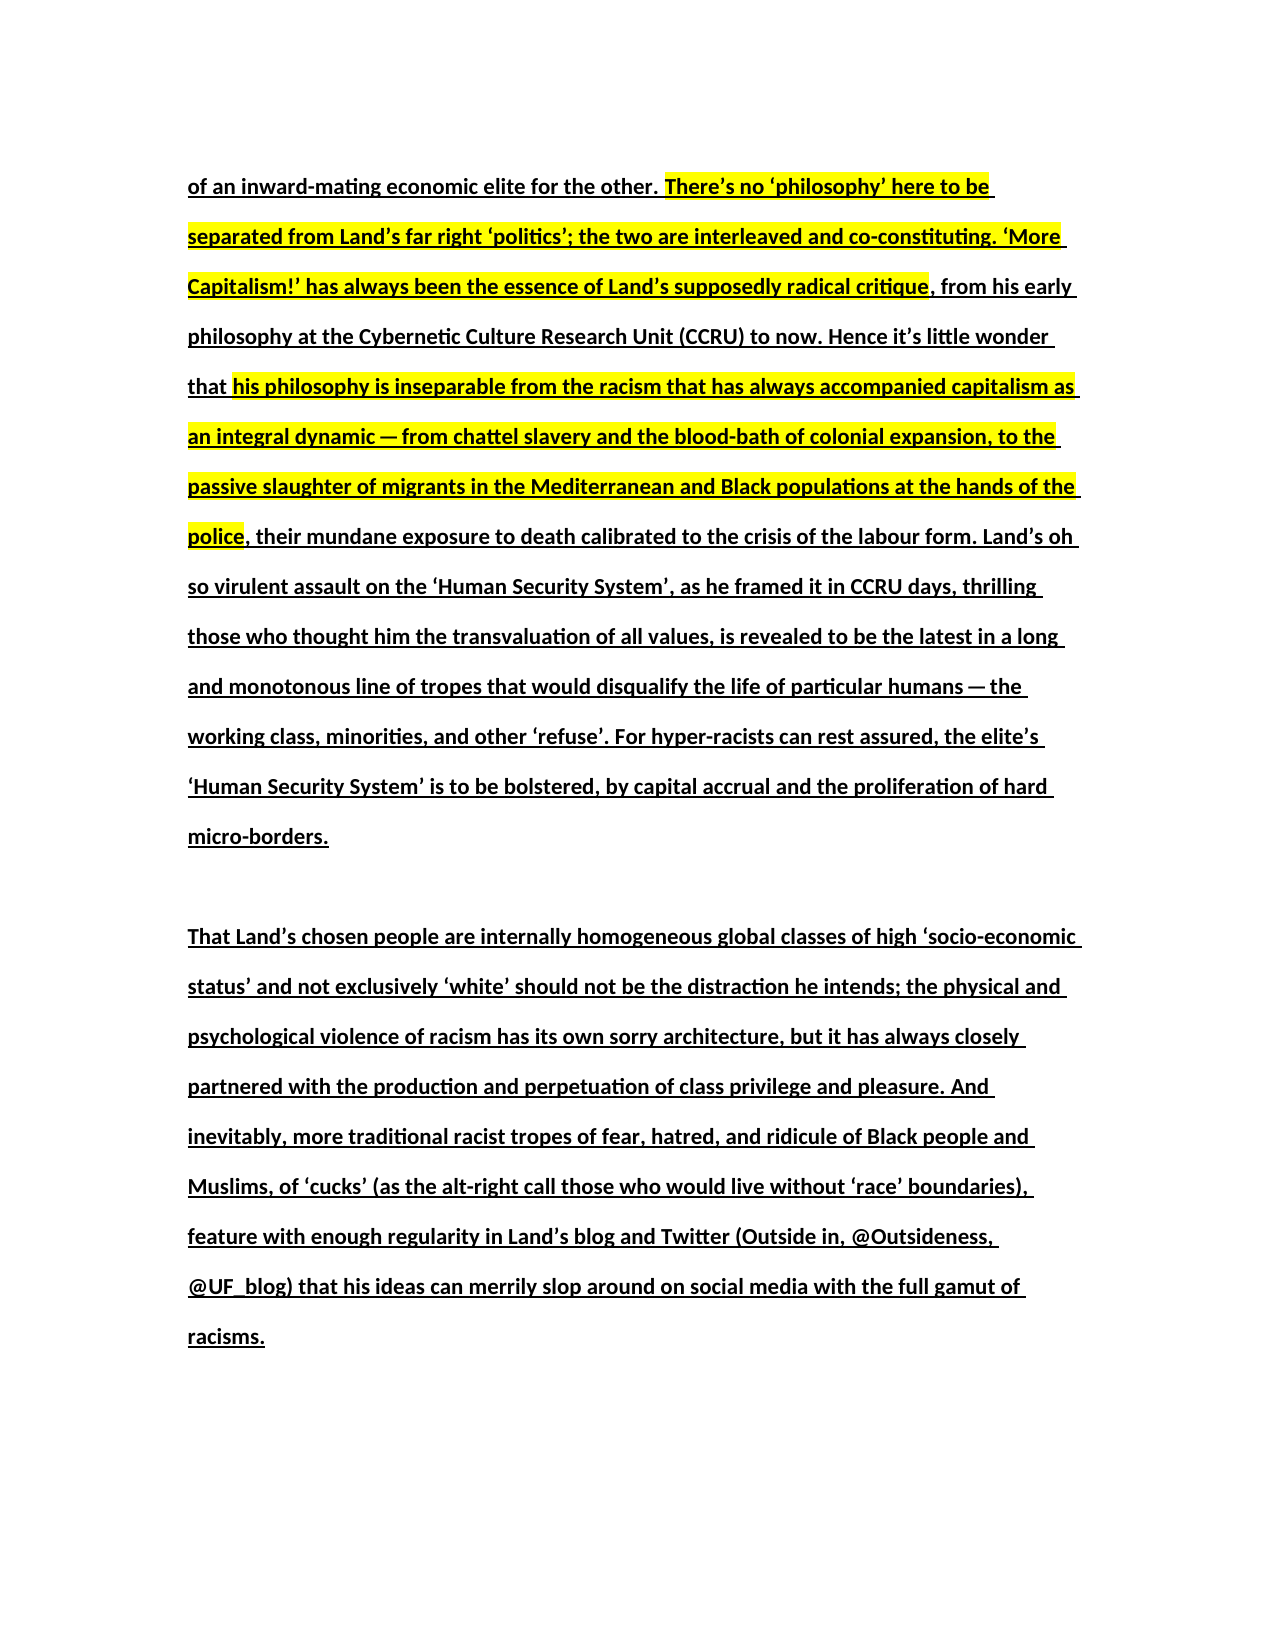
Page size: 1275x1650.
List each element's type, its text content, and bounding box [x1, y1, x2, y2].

text That Land’s chosen people are internally homogeneous global classes of high ‘socio-economic status’ and not exclusively ‘white’ should not be the distraction he intends; the physical and psychological violence of racism has its own sorry architecture, but it has always closely partnered with the production and perpetuation of class privilege and pleasure. And inevitably, more traditional racist tropes of fear, hatred, and ridicule of Black people and Muslims, of ‘cucks’ (as the alt-right call those who would live without ‘race’ boundaries), feature with enough regularity in Land’s blog and Twitter (Outside in, @Outsideness, @UF_blog) that his ideas can merrily slop around on social media with the full gamut of racisms. [187, 900, 1087, 1350]
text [187, 150, 1087, 850]
